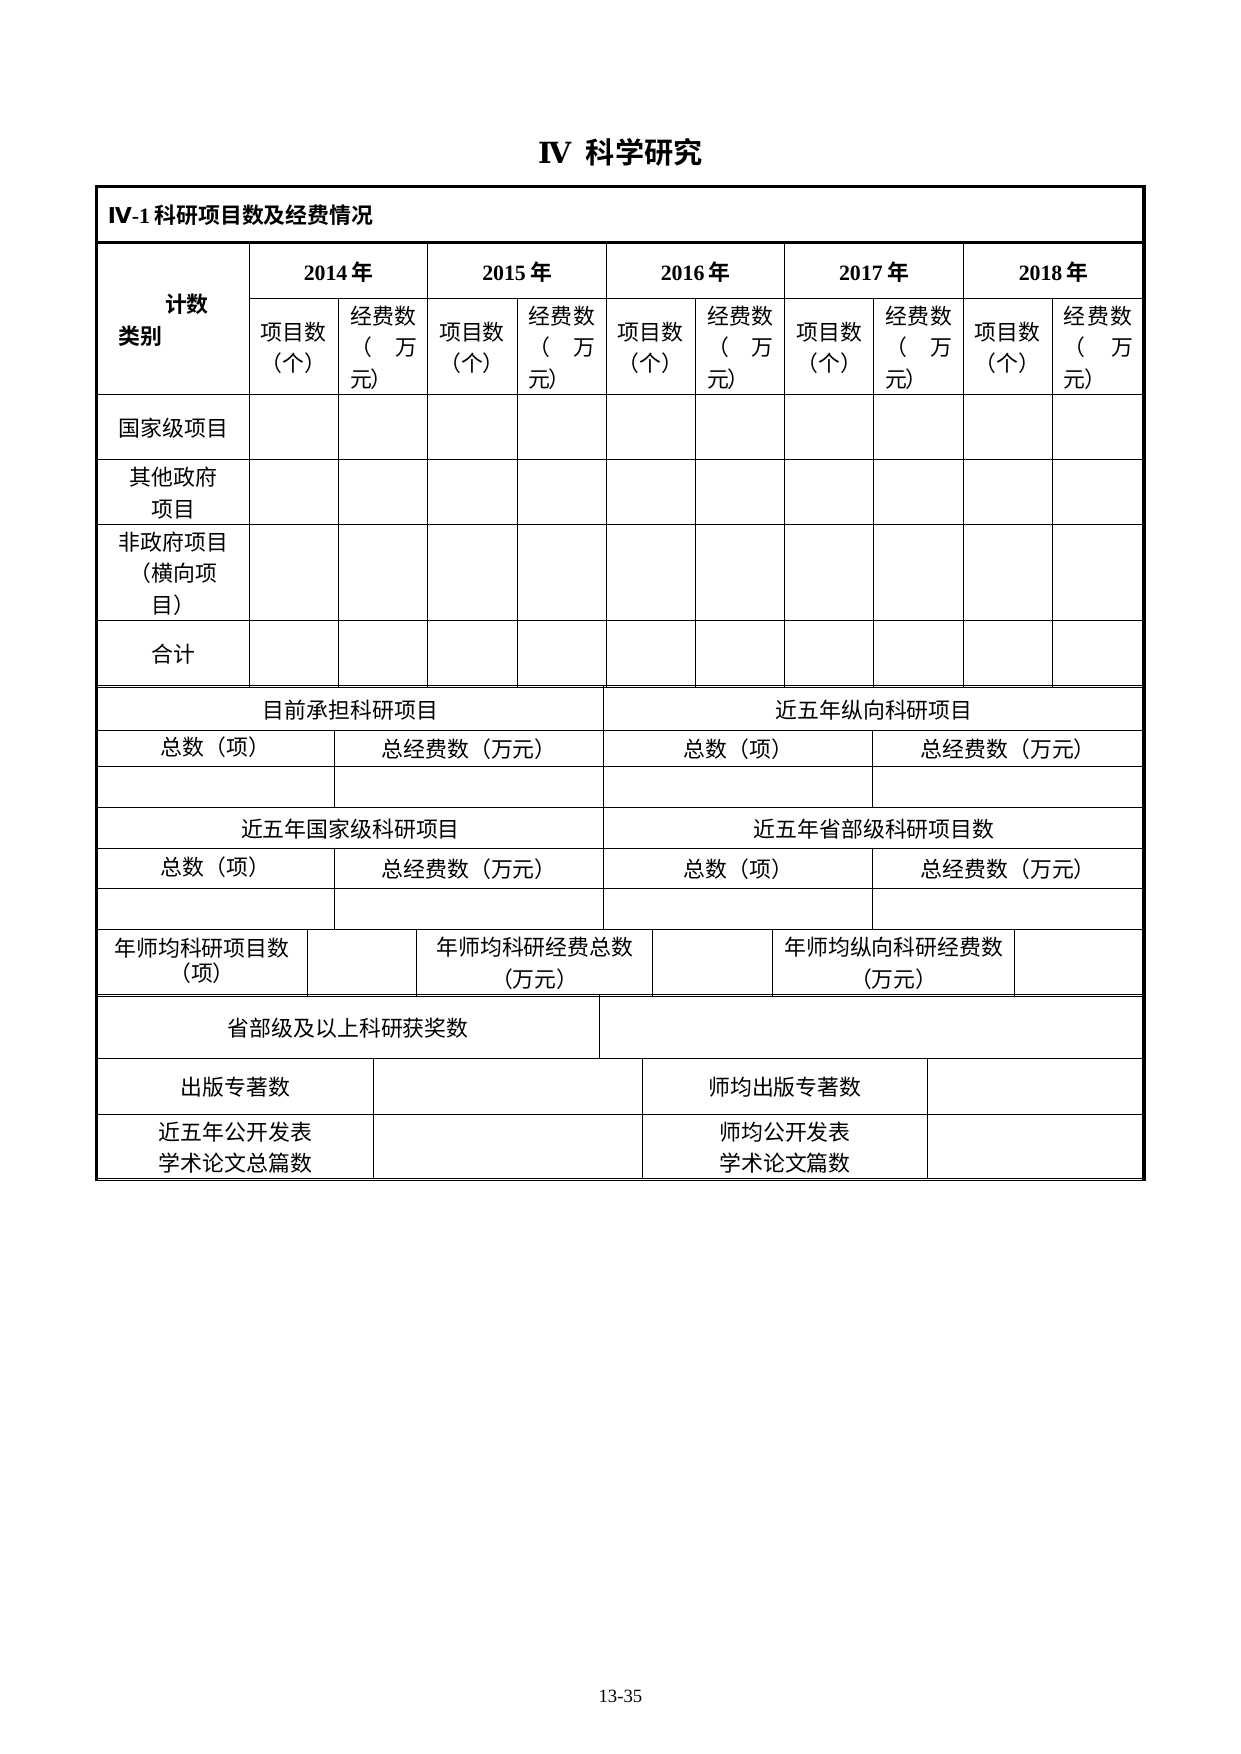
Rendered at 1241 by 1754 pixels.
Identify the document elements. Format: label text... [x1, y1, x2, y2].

table_cell [250, 525, 338, 620]
table_cell [339, 395, 427, 459]
table_cell 近五年国家级科研项目 [98, 808, 603, 847]
table_cell [785, 621, 873, 685]
table_cell 年师均科研项目数（项） [98, 930, 307, 993]
table_cell [428, 525, 517, 620]
table_cell [518, 525, 606, 620]
table_cell 近五年公开发表 学术论文总篇数 [98, 1115, 373, 1178]
table_cell 2018年 [964, 244, 1142, 298]
table_cell [874, 621, 963, 685]
table_cell 2017年 [785, 244, 963, 298]
table_cell 近五年纵向科研项目 [604, 688, 1142, 730]
table_header Ⅳ-1科研项目数及经费情况 [98, 188, 1142, 241]
table_cell [335, 889, 603, 929]
table_cell [428, 621, 517, 685]
table_cell 总数（项） [604, 731, 872, 766]
table_cell [607, 621, 695, 685]
table_cell [785, 525, 873, 620]
table_cell 项目数 （个） [607, 299, 695, 394]
table_cell [98, 767, 334, 807]
table_cell [335, 767, 603, 807]
table_cell 经费数（万元） [518, 299, 606, 394]
table_cell [308, 930, 416, 993]
table_cell [696, 525, 784, 620]
table_cell 总经费数（万元） [873, 849, 1142, 888]
table_cell 总经费数（万元） [335, 731, 603, 766]
table_cell [928, 1115, 1142, 1178]
table_cell [98, 889, 334, 929]
table_cell [607, 525, 695, 620]
table_cell [339, 621, 427, 685]
table_cell [696, 460, 784, 524]
table_cell [785, 395, 873, 459]
table_cell 2014年 [250, 244, 427, 298]
table_cell 省部级及以上科研获奖数 [98, 997, 599, 1057]
table_cell [518, 395, 606, 459]
table_cell [874, 460, 963, 524]
table_cell [339, 525, 427, 620]
table_cell 近五年省部级科研项目数 [604, 808, 1142, 847]
table_cell [964, 621, 1052, 685]
table_cell [250, 621, 338, 685]
table_cell [696, 621, 784, 685]
text Ⅳ 科学研究 [130, 130, 1110, 172]
table_cell 师均公开发表 学术论文篇数 [643, 1115, 927, 1178]
table_cell [600, 997, 1142, 1057]
table_cell [1053, 621, 1142, 685]
table_cell 2015年 [428, 244, 606, 298]
table_cell 国家级项目 [98, 395, 249, 459]
table_cell 总数（项） [98, 849, 334, 888]
table_cell [964, 525, 1052, 620]
table_cell 目前承担科研项目 [98, 688, 603, 730]
table_cell [928, 1059, 1142, 1114]
table_cell [250, 395, 338, 459]
table_cell [339, 460, 427, 524]
table_cell 经费数（万元） [696, 299, 784, 394]
table_cell [873, 889, 1142, 929]
table_cell 计数 类别 [98, 244, 249, 394]
table_cell 年师均科研经费总数（万元） [417, 930, 652, 993]
table_cell [653, 930, 772, 993]
table_cell [1053, 525, 1142, 620]
table_cell [518, 621, 606, 685]
table_cell [874, 525, 963, 620]
table_cell 项目数 （个） [428, 299, 517, 394]
table_cell 经费数（万元） [874, 299, 963, 394]
table_cell [1015, 930, 1142, 993]
table_cell [607, 460, 695, 524]
table_cell [1053, 460, 1142, 524]
table_cell [518, 460, 606, 524]
table_cell [428, 395, 517, 459]
table_cell 出版专著数 [98, 1059, 373, 1114]
table_cell 其他政府 项目 [98, 460, 249, 524]
table_cell 年师均纵向科研经费数（万元） [773, 930, 1014, 993]
table_cell [428, 460, 517, 524]
table_cell [607, 395, 695, 459]
table_cell [374, 1059, 642, 1114]
table_cell [604, 767, 872, 807]
table_cell [604, 889, 872, 929]
table_cell 合计 [98, 621, 249, 685]
table_cell 非政府项目 （横向项目） [98, 525, 249, 620]
table_cell 总经费数（万元） [335, 849, 603, 888]
table_cell 总数（项） [604, 849, 872, 888]
table_cell [874, 395, 963, 459]
table_cell [250, 460, 338, 524]
table_cell [1053, 395, 1142, 459]
table_cell [964, 460, 1052, 524]
table_cell 项目数 （个） [964, 299, 1052, 394]
table_cell [964, 395, 1052, 459]
table_cell [374, 1115, 642, 1178]
table_cell 经费数（万元） [1053, 299, 1142, 394]
table_cell 总经费数（万元） [873, 731, 1142, 766]
table_cell 师均出版专著数 [643, 1059, 927, 1114]
table_cell 项目数 （个） [785, 299, 873, 394]
table_cell 经费数（万元） [339, 299, 427, 394]
table_cell 项目数 （个） [250, 299, 338, 394]
table_cell 总数（项） [98, 731, 334, 766]
table_cell [873, 767, 1142, 807]
table_cell [785, 460, 873, 524]
table_cell [696, 395, 784, 459]
table_cell 2016年 [607, 244, 784, 298]
